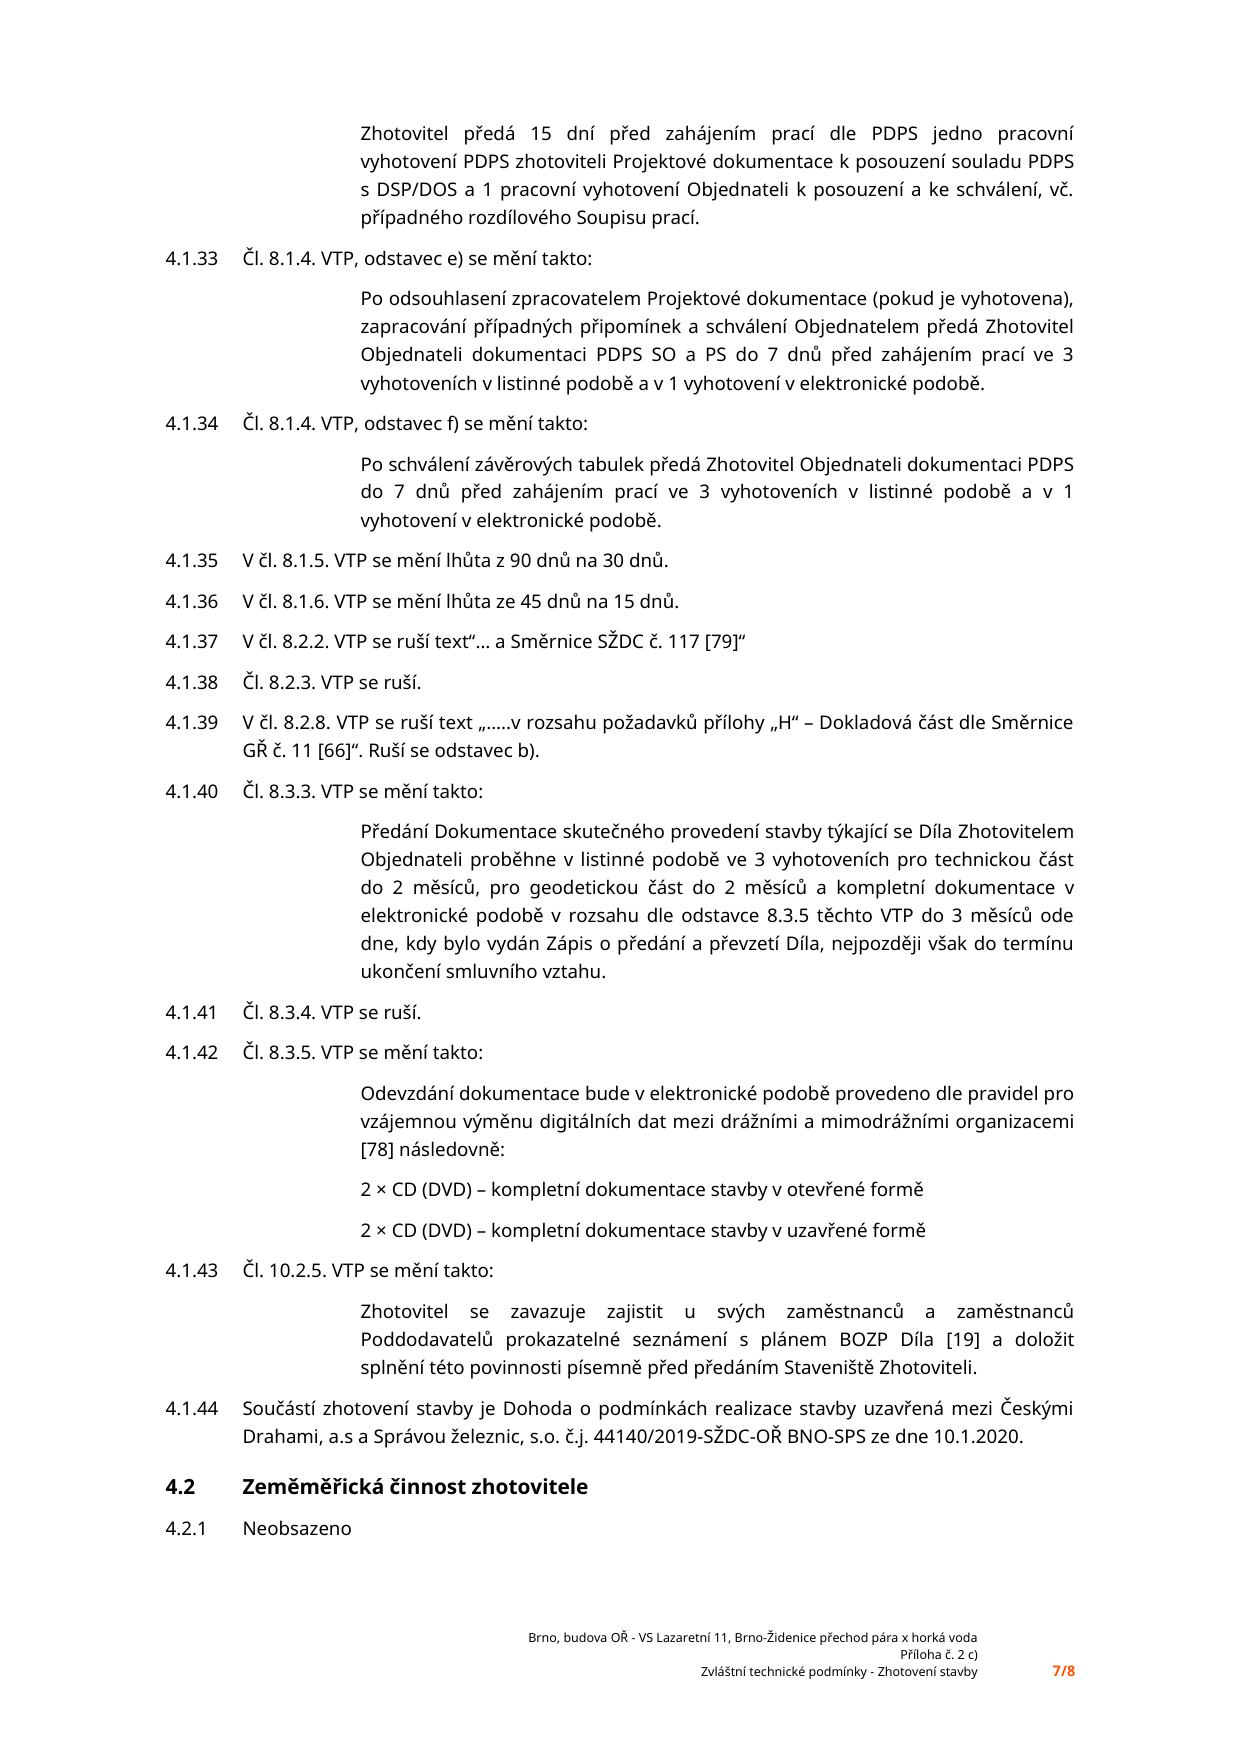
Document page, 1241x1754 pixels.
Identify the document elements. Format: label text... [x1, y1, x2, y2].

text Čl. 8.3.3. VTP se mění takto: [165, 778, 1075, 803]
text Neobsazeno [165, 1516, 1075, 1541]
text V čl. 8.1.5. VTP se mění lhůta z 90 dnů na 30 dnů. [165, 547, 1075, 573]
text V čl. 8.2.2. VTP se ruší text“… a Směrnice SŽDC č. 117 [79]“ [165, 628, 1075, 654]
text Zeměměřická činnost zhotovitele [165, 1472, 1075, 1500]
text Čl. 10.2.5. VTP se mění takto: [165, 1258, 1075, 1283]
list Po odsouhlasení zpracovatelem Projektové dokumentace (pokud je vyhotovena), zapracování případných připomínek a schválení Objednatelem předá Zhotovitel Objednateli dokumentaci PDPS SO a PS do 7 dnů před zahájením prací ve 3 vyhotoveních v listinné podobě a v 1 vyhotovení v elektronické podobě. [360, 286, 1075, 395]
text Součástí zhotovení stavby je Dohoda o podmínkách realizace stavby uzavřená mezi Českými Drahami, a.s a Správou železnic, s.o. č.j. 44140/2019-SŽDC-OŘ BNO-SPS ze dne 10.1.2020. [165, 1395, 1075, 1448]
text Čl. 8.3.5. VTP se mění takto: [165, 1040, 1075, 1065]
list Předání Dokumentace skutečného provedení stavby týkající se Díla Zhotovitelem Objednateli proběhne v listinné podobě ve 3 vyhotoveních pro technickou část do 2 měsíců, pro geodetickou část do 2 měsíců a kompletní dokumentace v elektronické podobě v rozsahu dle odstavce 8.3.5 těchto VTP do 3 měsíců ode dne, kdy bylo vydán Zápis o předání a převzetí Díla, nejpozději však do termínu ukončení smluvního vztahu. [360, 818, 1075, 984]
list Zhotovitel předá 15 dní před zahájením prací dle PDPS jedno pracovní vyhotovení PDPS zhotoviteli Projektové dokumentace k posouzení souladu PDPS s DSP/DOS a 1 pracovní vyhotovení Objednateli k posouzení a ke schválení, vč. případného rozdílového Soupisu prací. [360, 121, 1075, 230]
text Čl. 8.3.4. VTP se ruší. [165, 999, 1075, 1025]
list 2 × CD (DVD) – kompletní dokumentace stavby v uzavřené formě [360, 1217, 1075, 1243]
text V čl. 8.2.8. VTP se ruší text „…..v rozsahu požadavků přílohy „H“ – Dokladová část dle Směrnice GŘ č. 11 [66]“. Ruší se odstavec b). [165, 709, 1075, 763]
text V čl. 8.1.6. VTP se mění lhůta ze 45 dnů na 15 dnů. [165, 588, 1075, 613]
list Zhotovitel se zavazuje zajistit u svých zaměstnanců a zaměstnanců Poddodavatelů prokazatelné seznámení s plánem BOZP Díla [19] a doložit splnění této povinnosti písemně před předáním Staveniště Zhotoviteli. [360, 1298, 1075, 1380]
text Čl. 8.2.3. VTP se ruší. [165, 669, 1075, 694]
text Čl. 8.1.4. VTP, odstavec e) se mění takto: [165, 245, 1075, 271]
text Čl. 8.1.4. VTP, odstavec f) se mění takto: [165, 410, 1075, 436]
list 2 × CD (DVD) – kompletní dokumentace stavby v otevřené formě [360, 1177, 1075, 1202]
list Odevzdání dokumentace bude v elektronické podobě provedeno dle pravidel pro vzájemnou výměnu digitálních dat mezi drážními a mimodrážními organizacemi [78] následovně: [360, 1080, 1075, 1162]
list Po schválení závěrových tabulek předá Zhotovitel Objednateli dokumentaci PDPS do 7 dnů před zahájením prací ve 3 vyhotoveních v listinné podobě a v 1 vyhotovení v elektronické podobě. [360, 451, 1075, 532]
